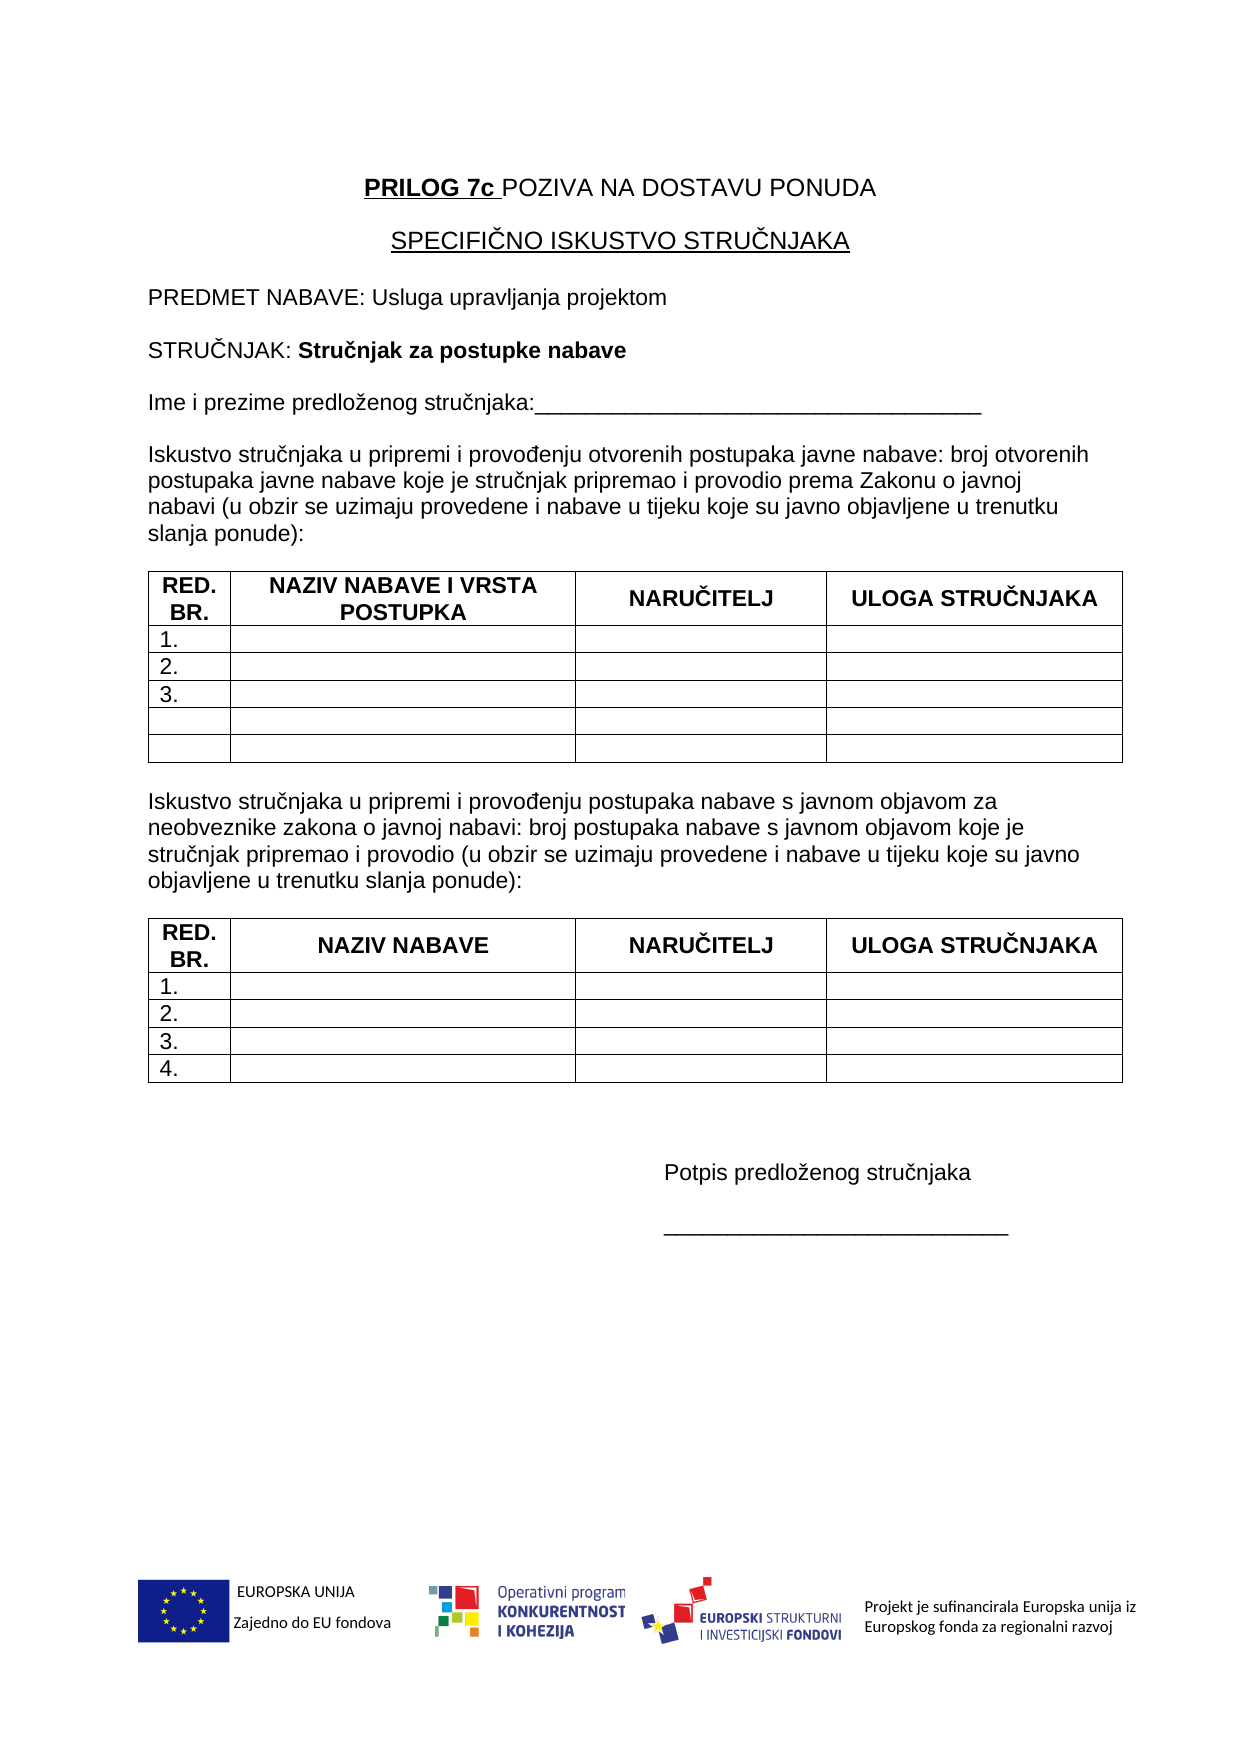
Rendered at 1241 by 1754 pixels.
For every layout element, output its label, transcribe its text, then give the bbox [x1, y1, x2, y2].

table_cell [576, 1000, 826, 1027]
table_cell [576, 973, 826, 999]
table_cell [827, 681, 1122, 707]
table_cell [576, 653, 826, 679]
table_cell 2. [149, 653, 230, 679]
table_cell [827, 973, 1122, 999]
text STRUČNJAK: Stručnjak za postupke nabave [148, 337, 1093, 363]
table_cell [149, 708, 230, 734]
picture [641, 1577, 841, 1644]
table_cell [231, 1000, 575, 1027]
picture [136, 1579, 231, 1644]
table_cell [231, 1028, 575, 1054]
table_cell 1. [149, 973, 230, 999]
table_cell [827, 626, 1122, 652]
text Ime i prezime predloženog stručnjaka:___________________________________ [148, 389, 1093, 416]
table_cell [231, 708, 575, 734]
table_cell [149, 735, 230, 762]
table_cell 3. [149, 1028, 230, 1054]
text PRILOG 7c POZIVA NA DOSTAVU PONUDA [148, 173, 1093, 201]
table_cell [576, 735, 826, 762]
table_cell [231, 653, 575, 679]
table_cell [231, 973, 575, 999]
table_header ULOGA STRUČNJAKA [827, 572, 1122, 625]
table_header NARUČITELJ [576, 572, 826, 625]
table_cell [827, 1055, 1122, 1082]
table_header RED. BR. [149, 919, 230, 972]
table_header RED. BR. [149, 572, 230, 625]
table_cell [231, 1055, 575, 1082]
table_cell [827, 1000, 1122, 1027]
table_cell [827, 708, 1122, 734]
table_cell [576, 626, 826, 652]
table_cell 4. [149, 1055, 230, 1082]
text Potpis predloženog stručnjaka [148, 1159, 1093, 1185]
text SPECIFIČNO ISKUSTVO STRUČNJAKA [148, 226, 1093, 255]
table_cell [231, 735, 575, 762]
table_cell 2. [149, 1000, 230, 1027]
table_cell [576, 1028, 826, 1054]
text Iskustvo stručnjaka u pripremi i provođenju otvorenih postupaka javne nabave: broj otvorenih postupaka javne nabave koje je stručnjak pripremao i provodio prema Zakonu o javnoj nabavi (u obzir se uzimaju provedene i nabave u tijeku koje su javno objavljene u trenutku slanja ponude): [148, 441, 1093, 546]
text Iskustvo stručnjaka u pripremi i provođenju postupaka nabave s javnom objavom za neobveznike zakona o javnoj nabavi: broj postupaka nabave s javnom objavom koje je stručnjak pripremao i provodio (u obzir se uzimaju provedene i nabave u tijeku koje su javno objavljene u trenutku slanja ponude): [148, 788, 1093, 893]
table_header ULOGA STRUČNJAKA [827, 919, 1122, 972]
table_cell [576, 1055, 826, 1082]
table_cell [827, 735, 1122, 762]
table_header NAZIV NABAVE [231, 919, 575, 972]
table_header NAZIV NABAVE I VRSTA POSTUPKA [231, 572, 575, 625]
table_cell [576, 708, 826, 734]
table_header NARUČITELJ [576, 919, 826, 972]
picture [428, 1586, 625, 1639]
text ___________________________ [148, 1210, 1093, 1237]
text PREDMET NABAVE: Usluga upravljanja projektom [148, 284, 1093, 310]
table_cell [827, 1028, 1122, 1054]
table_cell 1. [149, 626, 230, 652]
table_cell [231, 681, 575, 707]
table_cell [231, 626, 575, 652]
table_cell 3. [149, 681, 230, 707]
table_cell [576, 681, 826, 707]
table_cell [827, 653, 1122, 679]
